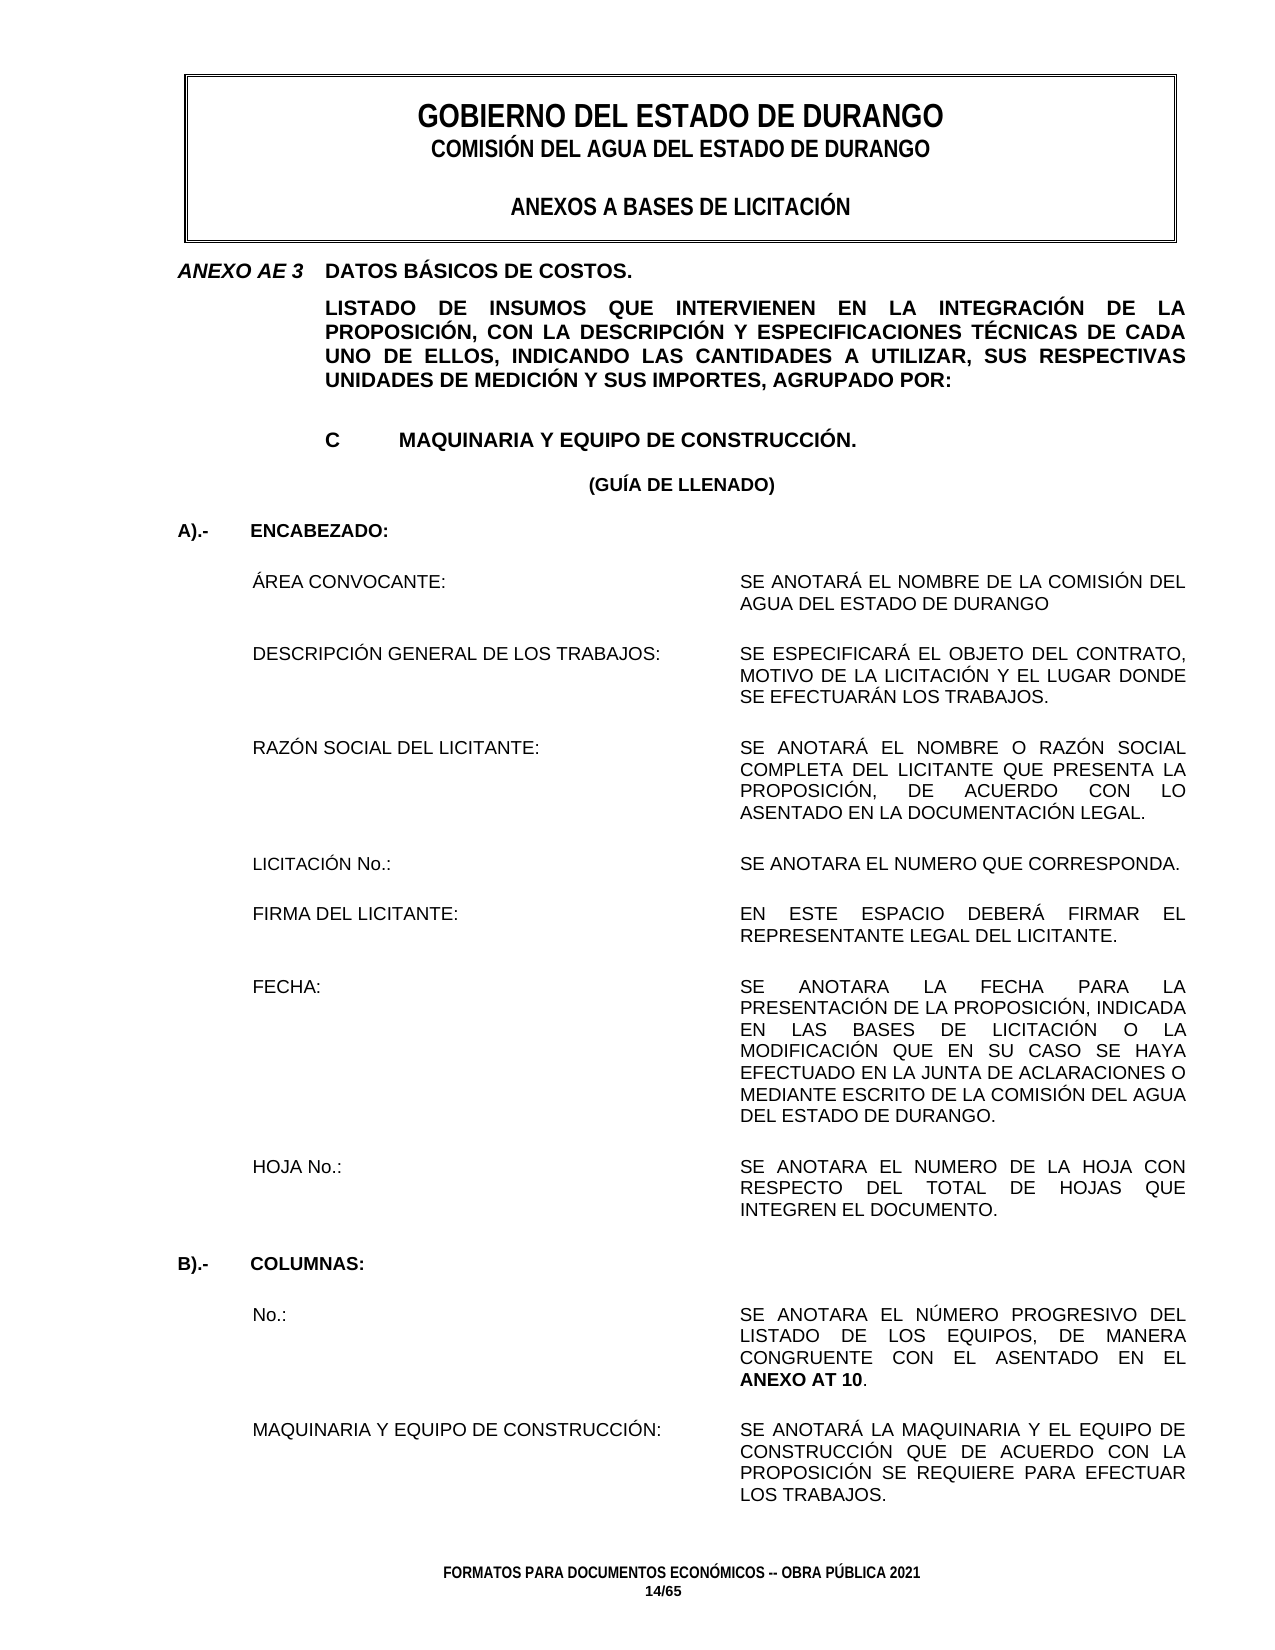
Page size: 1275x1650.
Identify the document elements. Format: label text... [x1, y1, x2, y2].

text DESCRIPCIÓN GENERAL DE LOS TRABAJOS: SE ESPECIFICARÁ EL OBJETO DEL CONTRATO, MOTIVO DE LA LICITACIÓN Y EL LUGAR DONDE SE EFECTUARÁN LOS TRABAJOS. [252, 643, 1186, 708]
text RAZÓN SOCIAL DEL LICITANTE: SE ANOTARÁ EL NOMBRE O RAZÓN SOCIAL COMPLETA DEL LICITANTE QUE PRESENTA LA PROPOSICIÓN, DE ACUERDO CON LO ASENTADO EN LA DOCUMENTACIÓN LEGAL. [252, 737, 1186, 823]
text HOJA No.: SE ANOTARA EL NUMERO DE LA HOJA CON RESPECTO DEL TOTAL DE HOJAS QUE INTEGREN EL DOCUMENTO. [252, 1156, 1186, 1220]
text A).- ENCABEZADO: [177, 517, 1181, 542]
text ÁREA CONVOCANTE: SE ANOTARÁ EL NOMBRE DE LA COMISIÓN DEL AGUA DEL ESTADO DE DURANGO [252, 571, 1186, 614]
text LICITACIÓN No.: SE ANOTARA EL NUMERO QUE CORRESPONDA. [252, 852, 1186, 874]
text FECHA: SE ANOTARA LA FECHA PARA LA PRESENTACIÓN DE LA PROPOSICIÓN, INDICADA EN LAS BASES DE LICITACIÓN O LA MODIFICACIÓN QUE EN SU CASO SE HAYA EFECTUADO EN LA JUNTA DE ACLARACIONES O MEDIANTE ESCRITO DE LA COMISIÓN DEL AGUA DEL ESTADO DE DURANGO. [252, 976, 1186, 1126]
text B).- COLUMNAS: [177, 1249, 1181, 1274]
text MAQUINARIA Y EQUIPO DE CONSTRUCCIÓN: SE ANOTARÁ LA MAQUINARIA Y EL EQUIPO DE CONSTRUCCIÓN QUE DE ACUERDO CON LA PROPOSICIÓN SE REQUIERE PARA EFECTUAR LOS TRABAJOS. [252, 1419, 1186, 1505]
text No.: SE ANOTARA EL NÚMERO PROGRESIVO DEL LISTADO DE LOS EQUIPOS, DE MANERA CONGRUENTE CON EL ASENTADO EN EL ANEXO AT 10. [252, 1304, 1186, 1390]
text FIRMA DEL LICITANTE: EN ESTE ESPACIO DEBERÁ FIRMAR EL REPRESENTANTE LEGAL DEL LICITANTE. [252, 903, 1186, 946]
